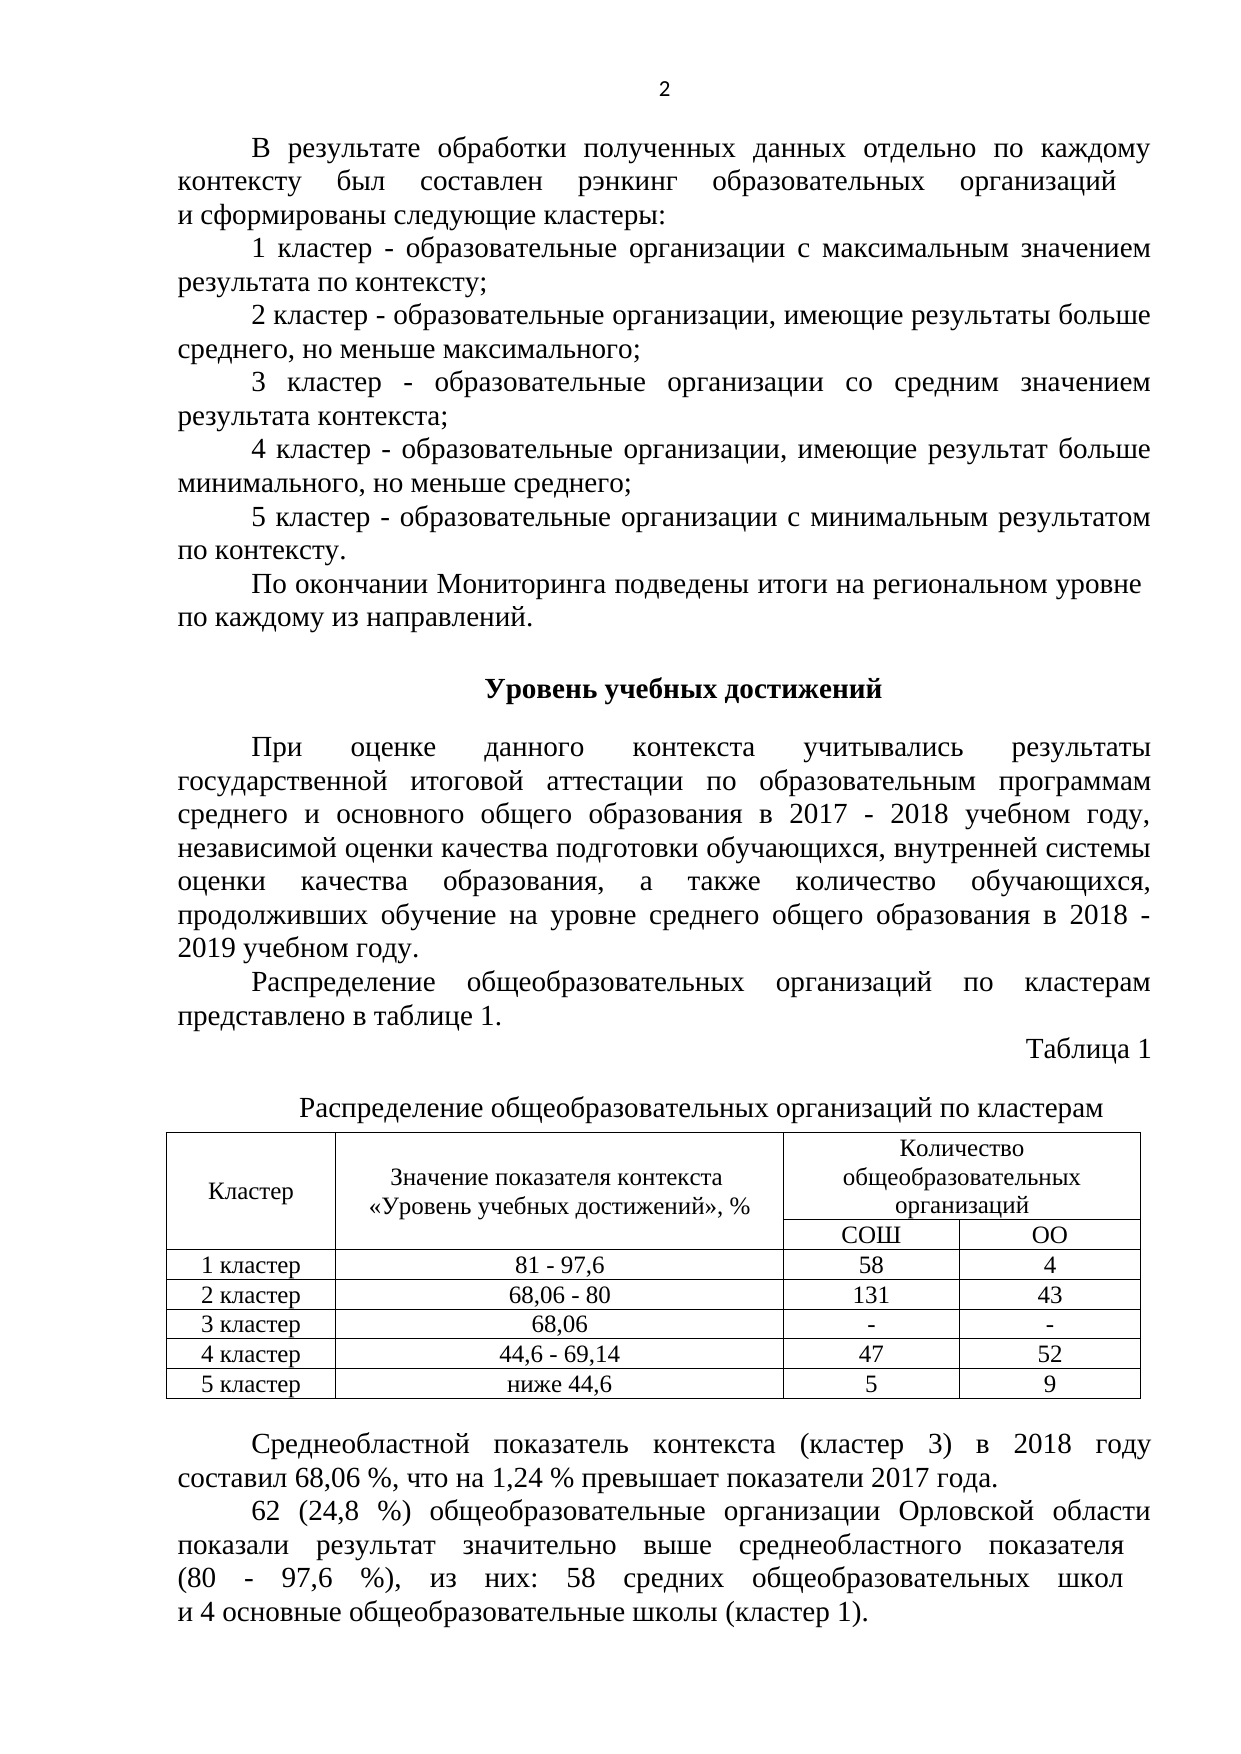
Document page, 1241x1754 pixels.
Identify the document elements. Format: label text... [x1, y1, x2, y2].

table_cell 58 [784, 1250, 959, 1279]
table_cell 131 [784, 1280, 959, 1308]
list По окончании Мониторинга подведены итоги на региональном уровне по каждому из направлений. [177, 566, 1152, 633]
table_cell 5 [784, 1369, 959, 1398]
table_cell - [784, 1310, 959, 1338]
table_header Количество общеобразовательных организаций [784, 1133, 1140, 1219]
text Среднеобластной показатель контекста (кластер 3) в 2018 году составил 68,06 %, что на 1,24 % превышает показатели 2017 года. [177, 1426, 1152, 1493]
text Таблица 1 [177, 1031, 1152, 1065]
table_cell 2 кластер [167, 1280, 335, 1308]
table_cell СОШ [784, 1220, 959, 1249]
table_cell 9 [960, 1369, 1140, 1398]
list Уровень учебных достижений [177, 671, 1152, 705]
table_cell 81 - 97,6 [336, 1250, 783, 1279]
text Распределение общеобразовательных организаций по кластерам представлено в таблице 1. [177, 964, 1152, 1031]
text Распределение общеобразовательных организаций по кластерам [177, 1091, 1152, 1124]
table_cell 68,06 [336, 1310, 783, 1338]
table_cell 44,6 - 69,14 [336, 1339, 783, 1368]
text 2 кластер - образовательные организации, имеющие результаты больше среднего, но меньше максимального; [177, 297, 1152, 364]
text 5 кластер - образовательные организации с минимальным результатом по контексту. [177, 499, 1152, 566]
list При оценке данного контекста учитывались результаты государственной итоговой аттестации по образовательным программам среднего и основного общего образования в 2017 - 2018 учебном году, независимой оценки качества подготовки обучающихся, внутренней системы оценки качества образования, а также количество обучающихся, продолживших обучение на уровне среднего общего образования в 2018 - 2019 учебном году. [177, 729, 1152, 964]
table_cell 4 [960, 1250, 1140, 1279]
table_cell 68,06 - 80 [336, 1280, 783, 1308]
table_cell ОО [960, 1220, 1140, 1249]
text 4 кластер - образовательные организации, имеющие результат больше минимального, но меньше среднего; [177, 432, 1152, 499]
table_cell 4 кластер [167, 1339, 335, 1368]
table_cell - [960, 1310, 1140, 1338]
table_cell 43 [960, 1280, 1140, 1308]
table_cell 52 [960, 1339, 1140, 1368]
table_header Кластер [167, 1133, 335, 1249]
table_cell ниже 44,6 [336, 1369, 783, 1398]
table_header Значение показателя контекста «Уровень учебных достижений», % [336, 1133, 783, 1249]
table_cell 5 кластер [167, 1369, 335, 1398]
table_cell 47 [784, 1339, 959, 1368]
text 1 кластер - образовательные организации с максимальным значением результата по контексту; [177, 230, 1152, 297]
text В результате обработки полученных данных отдельно по каждому контексту был составлен рэнкинг образовательных организаций и сформированы следующие кластеры: [177, 130, 1152, 230]
text 62 (24,8 %) общеобразовательные организации Орловской области показали результат значительно выше среднеобластного показателя (80 - 97,6 %), из них: 58 средних общеобразовательных школ и 4 основные общеобразовательные школы (кластер 1). [177, 1493, 1152, 1628]
table_cell 1 кластер [167, 1250, 335, 1279]
text 3 кластер - образовательные организации со средним значением результата контекста; [177, 364, 1152, 432]
table_cell 3 кластер [167, 1310, 335, 1338]
